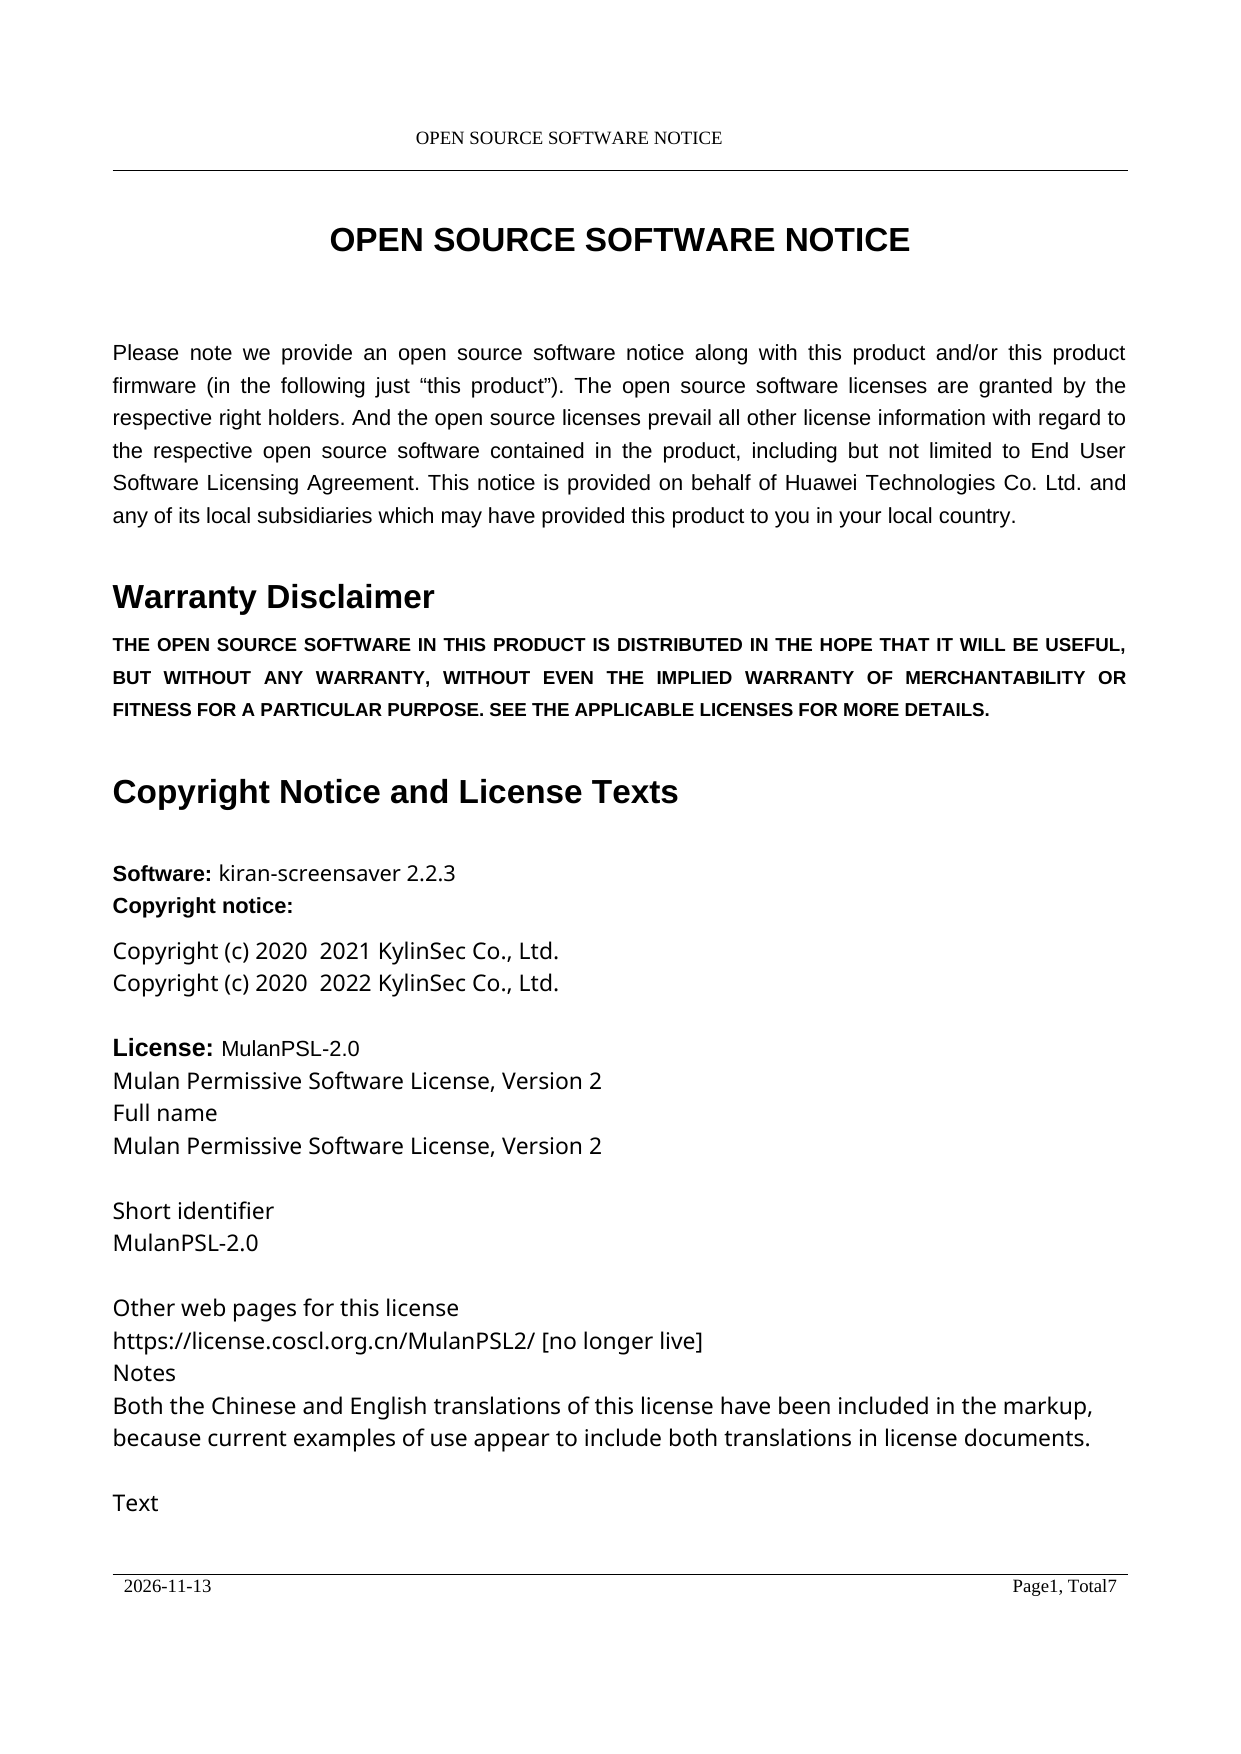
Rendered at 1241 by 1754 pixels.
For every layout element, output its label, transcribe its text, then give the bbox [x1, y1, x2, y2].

text Text [112, 1486, 1128, 1519]
text Full name [112, 1096, 1128, 1129]
text Mulan Permissive Software License, Version 2 [112, 1129, 1128, 1161]
text Notes [112, 1356, 1128, 1389]
text MulanPSL-2.0 [112, 1226, 1128, 1259]
text Short identifier [112, 1194, 1128, 1226]
text Copyright notice: [112, 889, 1128, 921]
text Copyright Notice and License Texts [112, 759, 1128, 824]
text Both the Chinese and English translations of this license have been included in the markup, because current examples of use appear to include both translations in license documents. [112, 1389, 1128, 1454]
text License: MulanPSL-2.0 [112, 1031, 1128, 1064]
text Mulan Permissive Software License, Version 2 [112, 1064, 1128, 1096]
text Other web pages for this license [112, 1291, 1128, 1324]
title Software: kiran-screensaver 2.2.3 [112, 856, 1128, 889]
text The open source software in this product is distributed in the hope that it will be useful, but WITHOUT ANY WARRANTY, without even the implied warranty of MERCHANTABILITY or FITNESS FOR A PARTICULAR PURPOSE. See the applicable licenses for more details. [112, 629, 1128, 726]
text https://license.coscl.org.cn/MulanPSL2/ [no longer live] [112, 1324, 1128, 1356]
text Please note we provide an open source software notice along with this product and/or this product firmware (in the following just “this product”). The open source software licenses are granted by the respective right holders. And the open source licenses prevail all other license information with regard to the respective open source software contained in the product, including but not limited to End User Software Licensing Agreement. This notice is provided on behalf of Huawei Technologies Co. Ltd. and any of its local subsidiaries which may have provided this product to you in your local country. [112, 336, 1128, 531]
text OPEN SOURCE SOFTWARE NOTICE [112, 206, 1128, 271]
text Warranty Disclaimer [112, 564, 1128, 629]
text Copyright (c) 2020 2021 KylinSec Co., Ltd. Copyright (c) 2020 2022 KylinSec Co., Ltd. [112, 934, 1128, 1031]
